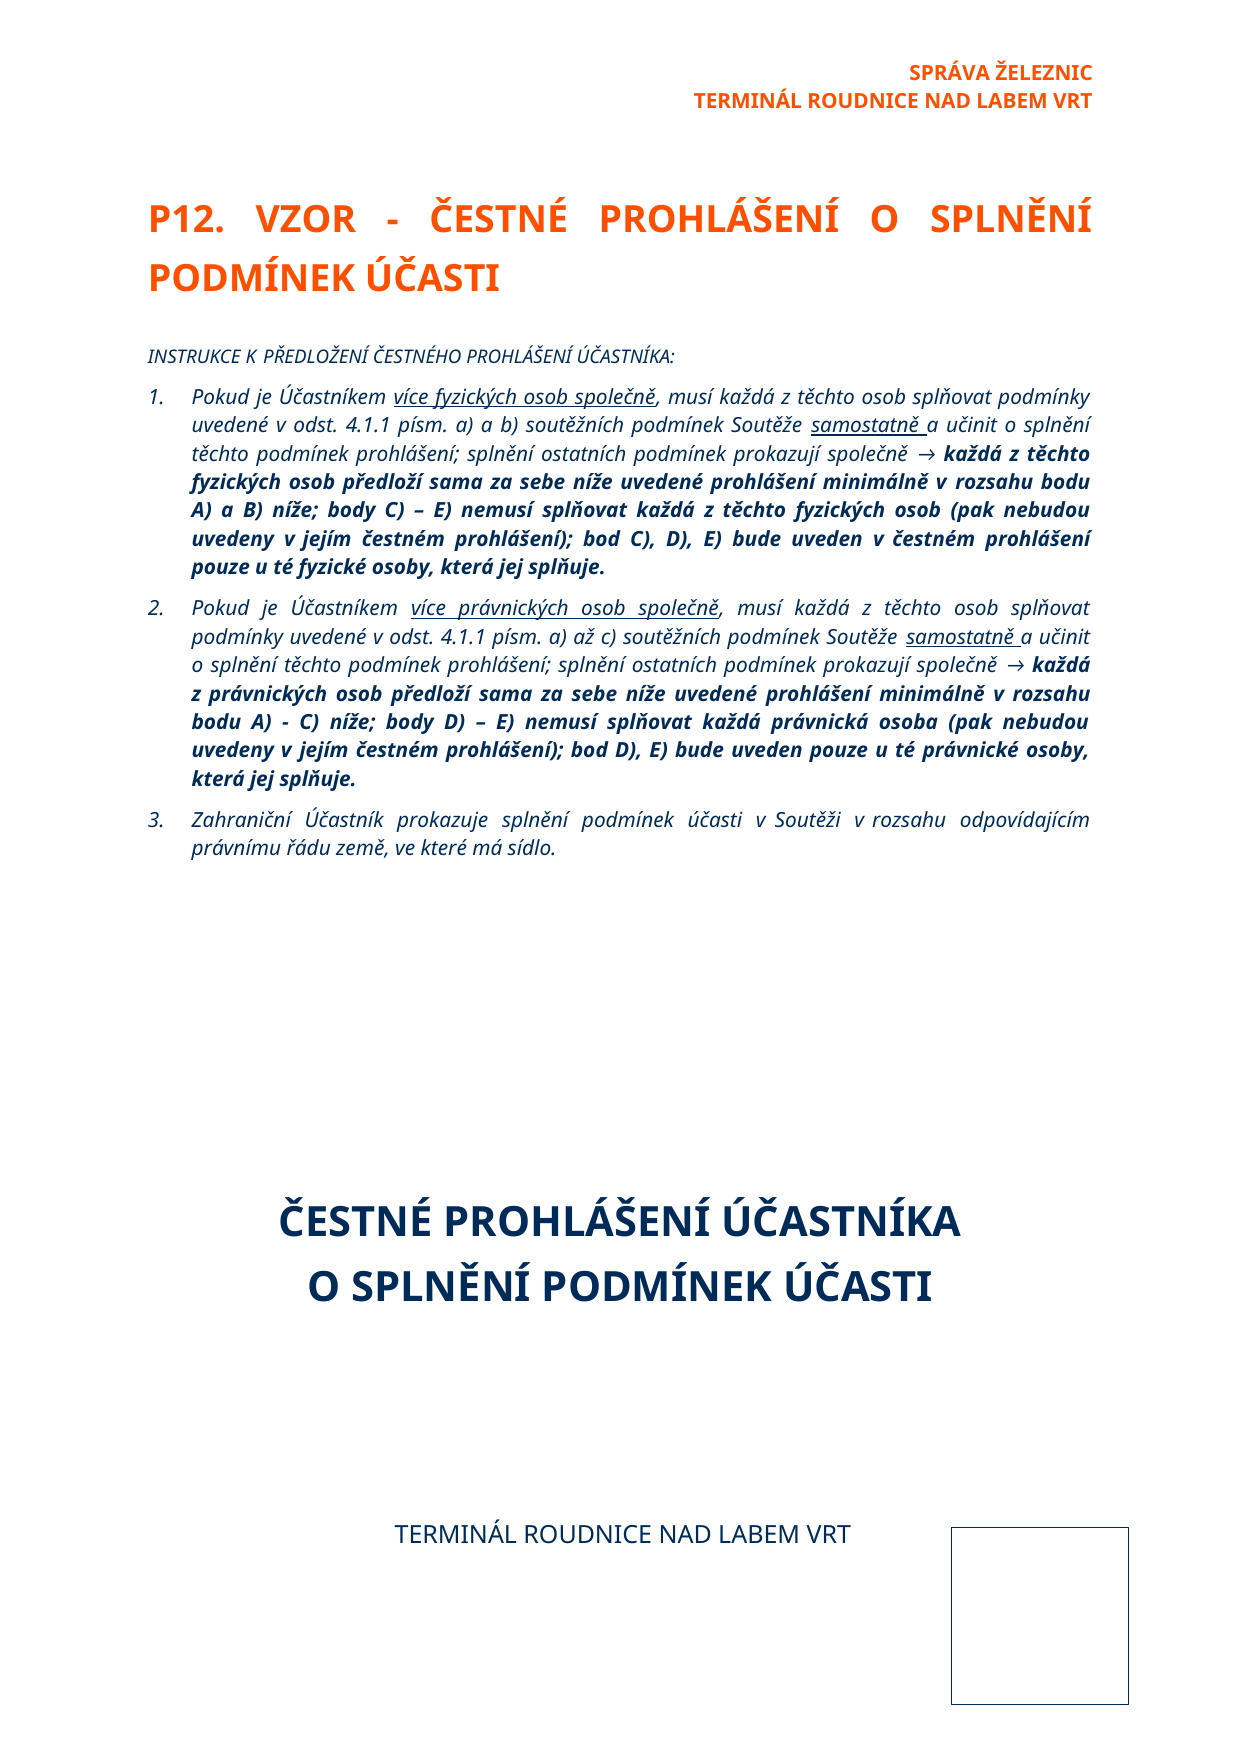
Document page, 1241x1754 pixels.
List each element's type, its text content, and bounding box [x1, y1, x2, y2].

text čestné prohlášení účastníka [148, 1191, 1092, 1248]
text o splnění podmínek účasti [148, 1257, 1092, 1313]
